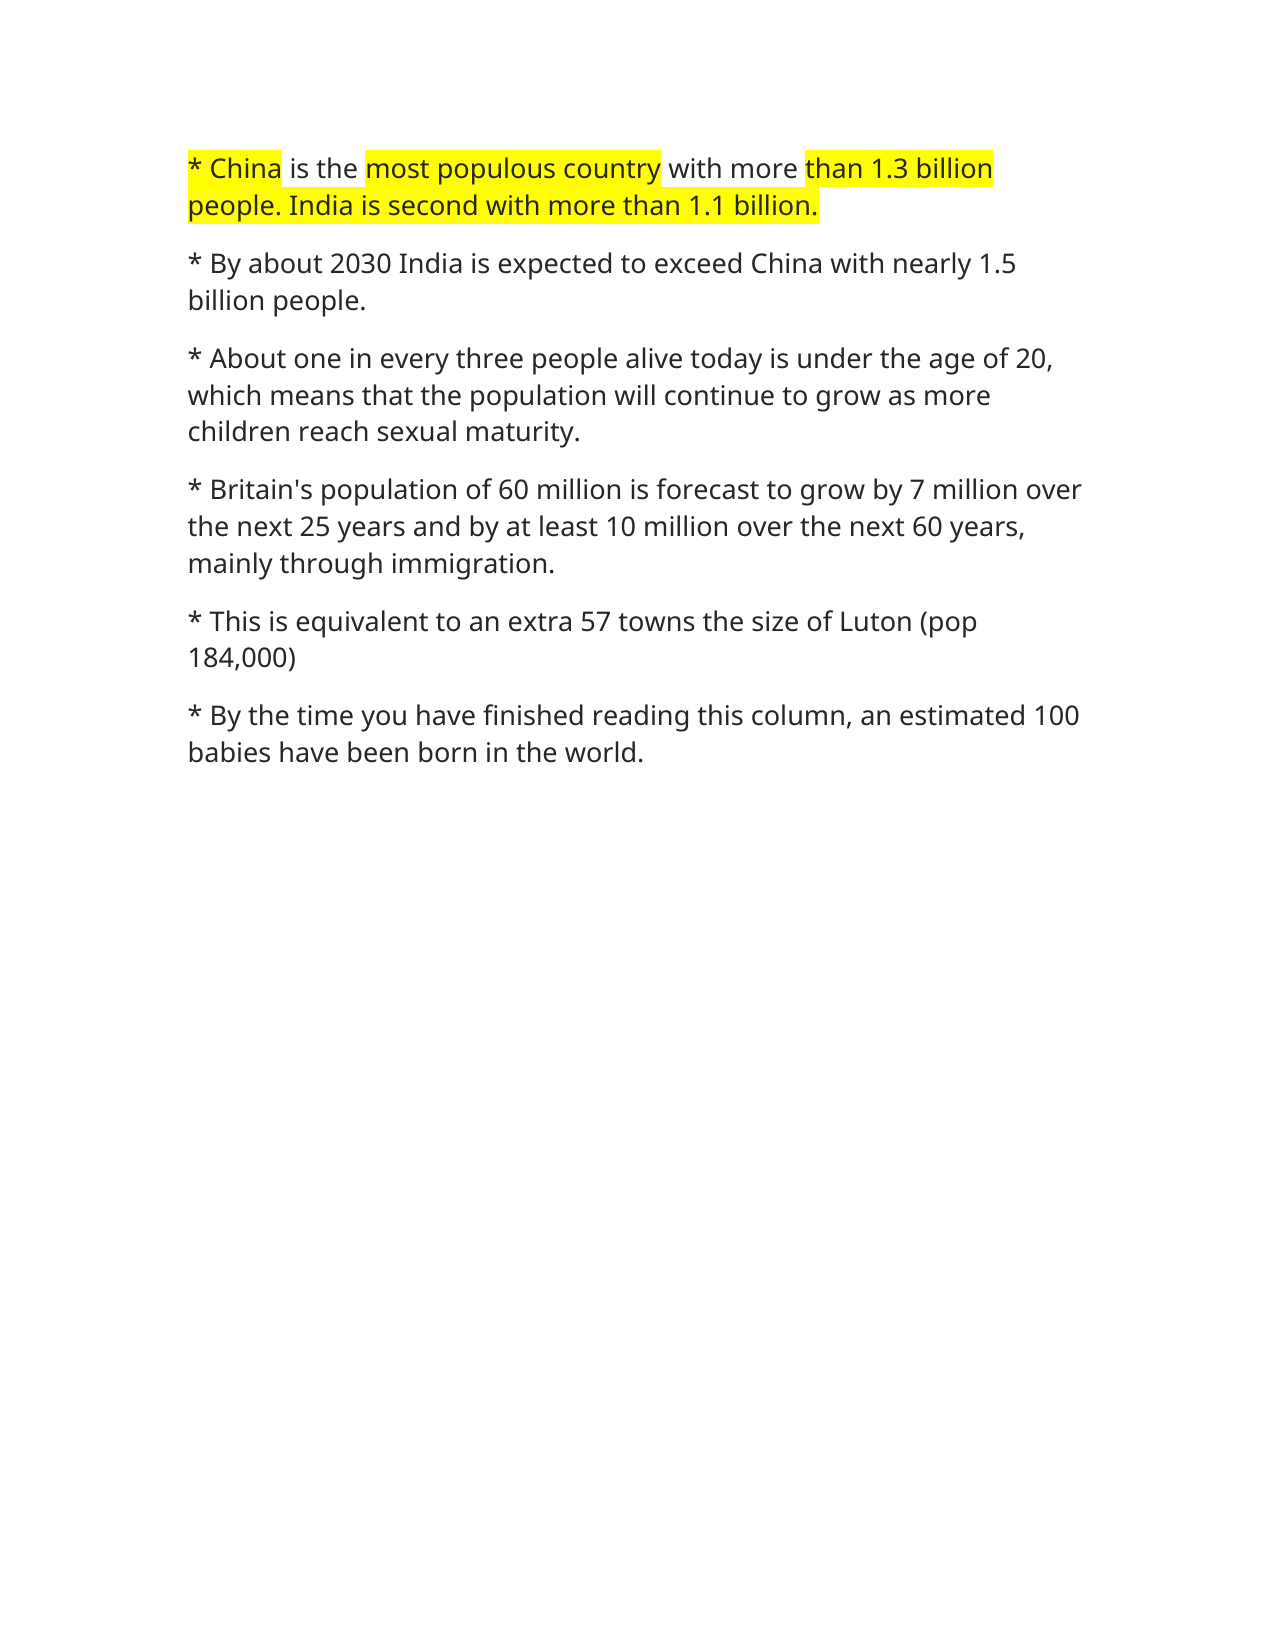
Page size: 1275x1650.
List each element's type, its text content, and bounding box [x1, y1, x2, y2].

text * This is equivalent to an extra 57 towns the size of Luton (pop 184,000) [187, 602, 1087, 676]
text * China is the most populous country with more than 1.3 billion people. India is second with more than 1.1 billion. [819, 150, 1087, 224]
text * Britain's population of 60 million is forecast to grow by 7 million over the next 25 years and by at least 10 million over the next 60 years, mainly through immigration. [187, 471, 1087, 581]
text * By about 2030 India is expected to exceed China with nearly 1.5 billion people. [187, 244, 1087, 318]
text * By the time you have finished reading this column, an estimated 100 babies have been born in the world. [187, 697, 1087, 770]
text * About one in every three people alive today is under the age of 20, which means that the population will continue to grow as more children reach sexual maturity. [187, 339, 1087, 450]
